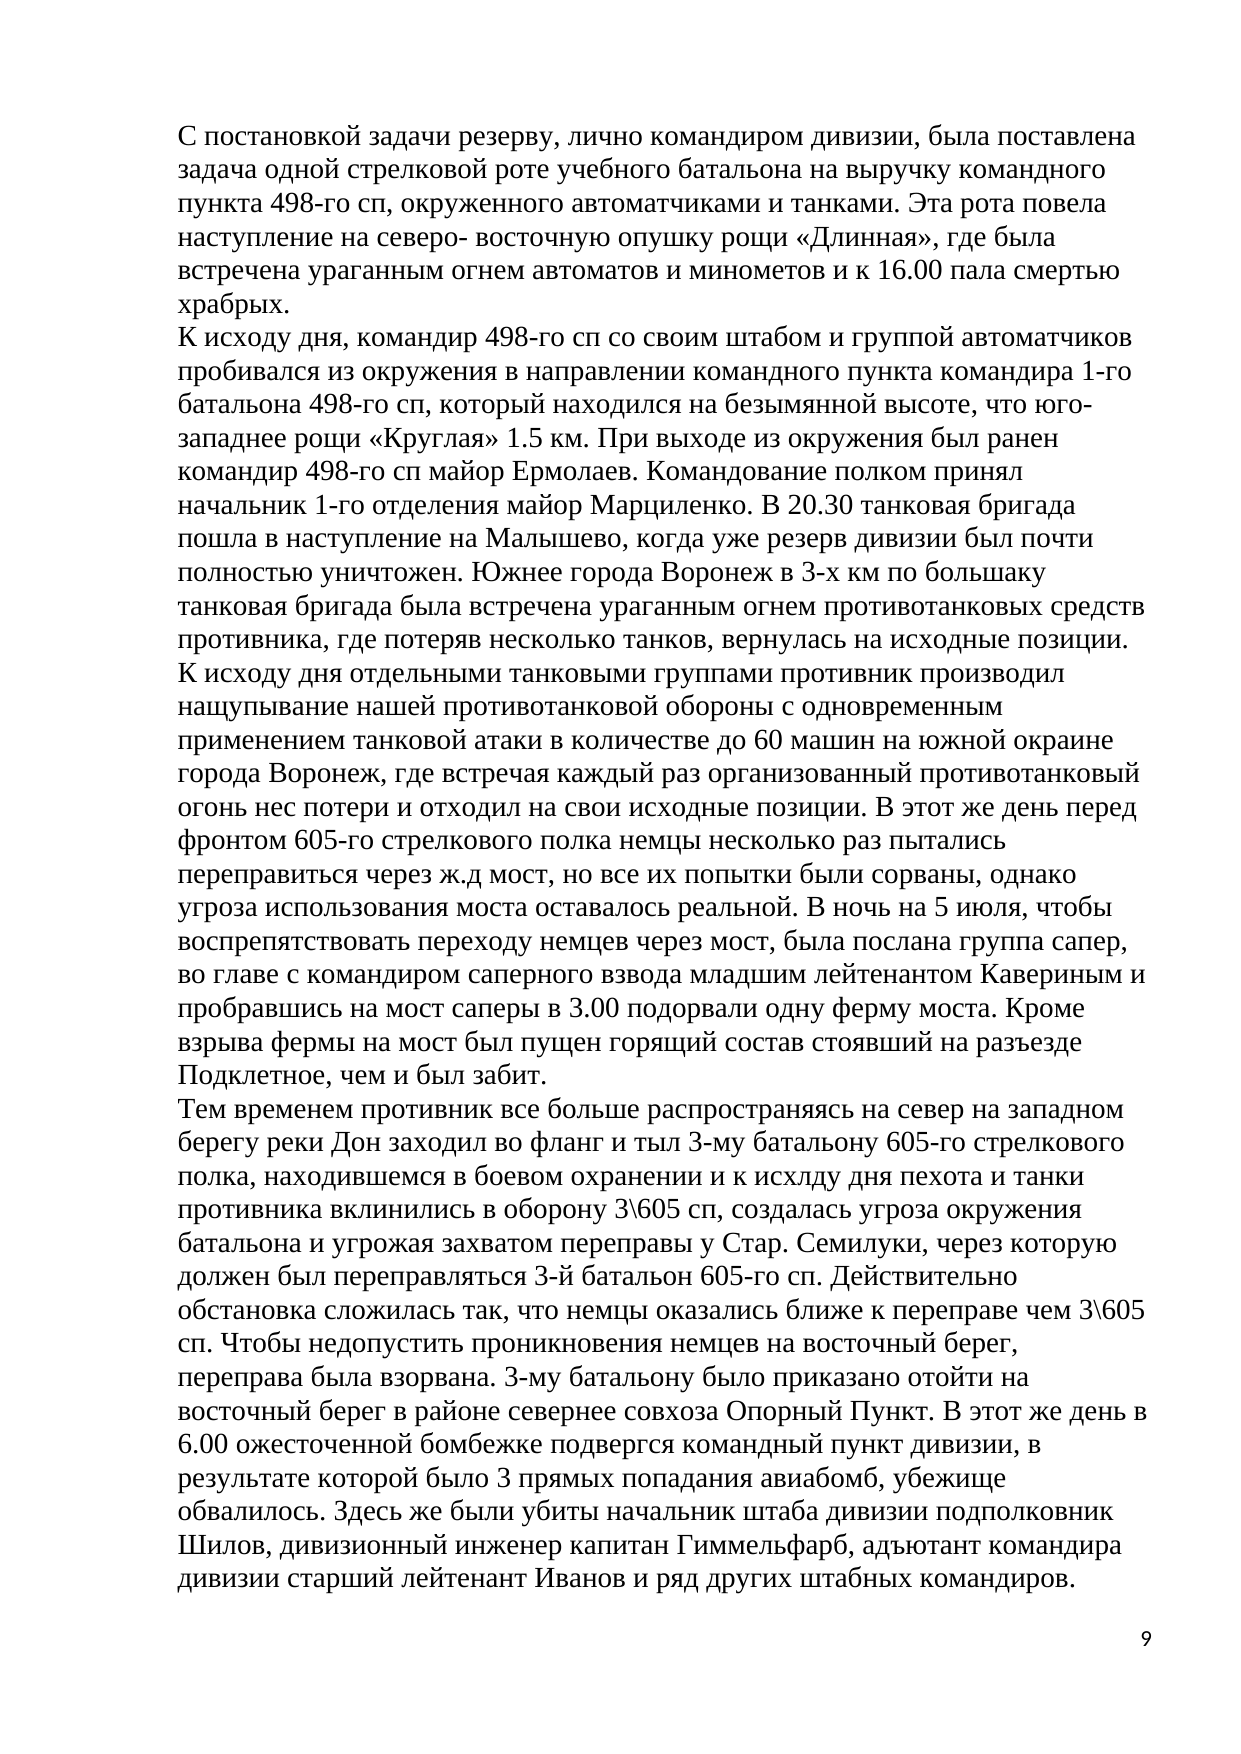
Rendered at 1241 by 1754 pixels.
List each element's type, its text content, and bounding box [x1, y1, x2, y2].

text С постановкой задачи резерву, лично командиром дивизии, была поставлена задача одной стрелковой роте учебного батальона на выручку командного пункта 498-го сп, окруженного автоматчиками и танками. Эта рота повела наступление на северо- восточную опушку рощи «Длинная», где была встречена ураганным огнем автоматов и минометов и к 16.00 пала смертью храбрых. [177, 118, 1152, 319]
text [177, 1091, 1152, 1594]
text К исходу дня, командир 498-го сп со своим штабом и группой автоматчиков пробивался из окружения в направлении командного пункта командира 1-го батальона 498-го сп, который находился на безымянной высоте, что юго- западнее рощи «Круглая» 1.5 км. При выходе из окружения был ранен командир 498-го сп майор Ермолаев. Командование полком принял начальник 1-го отделения майор Марциленко. В 20.30 танковая бригада пошла в наступление на Малышево, когда уже резерв дивизии был почти полностью уничтожен. Южнее города Воронеж в 3-х км по большаку танковая бригада была встречена ураганным огнем противотанковых средств противника, где потеряв несколько танков, вернулась на исходные позиции. [177, 319, 1152, 655]
text К исходу дня отдельными танковыми группами противник производил нащупывание нашей противотанковой обороны с одновременным применением танковой атаки в количестве до 60 машин на южной окраине города Воронеж, где встречая каждый раз организованный противотанковый огонь нес потери и отходил на свои исходные позиции. В этот же день перед фронтом 605-го стрелкового полка немцы несколько раз пытались переправиться через ж.д мост, но все их попытки были сорваны, однако угроза использования моста оставалось реальной. В ночь на 5 июля, чтобы воспрепятствовать переходу немцев через мост, была послана группа сапер, во главе с командиром саперного взвода младшим лейтенантом Кавериным и пробравшись на мост саперы в 3.00 подорвали одну ферму моста. Кроме взрыва фермы на мост был пущен горящий состав стоявший на разъезде Подклетное, чем и был забит. [177, 655, 1152, 1091]
